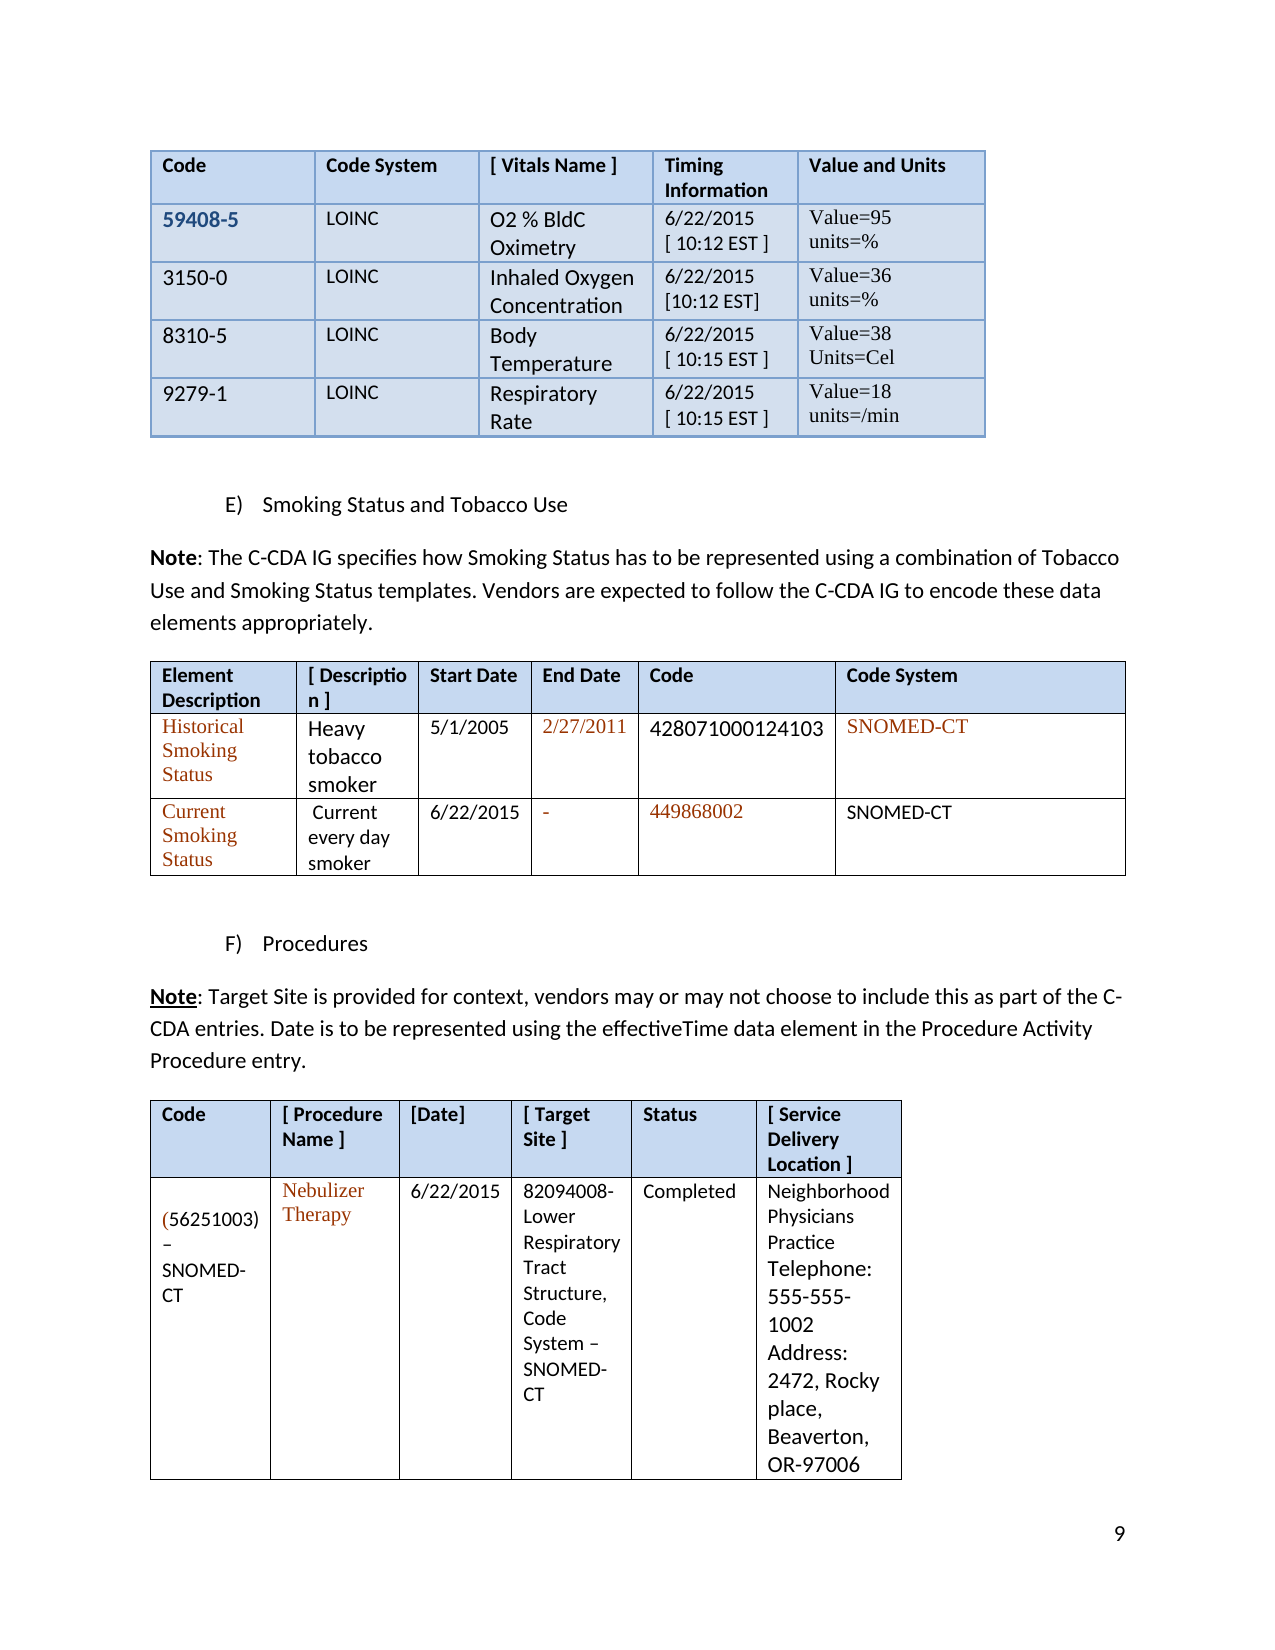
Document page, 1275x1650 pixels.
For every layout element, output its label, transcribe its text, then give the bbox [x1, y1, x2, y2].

table_header Code [151, 1101, 270, 1177]
table_header Element Description [151, 662, 296, 713]
table_cell 3150-0 [152, 263, 314, 319]
table_cell 59408-5 [152, 205, 314, 261]
table_cell Historical Smoking Status [151, 714, 296, 798]
table_cell Current every day smoker [297, 799, 418, 875]
table_cell 6/22/2015 [ 10:15 EST ] [654, 379, 797, 435]
table_cell 6/22/2015 [10:12 EST] [654, 263, 797, 319]
table_header Code System [316, 152, 478, 203]
table_cell Value=38 Units=Cel [799, 321, 984, 377]
table_header Timing Information [654, 152, 797, 203]
table_header [ Vitals Name ] [480, 152, 652, 203]
table_cell LOINC [316, 205, 478, 261]
list Smoking Status and Tobacco Use [225, 491, 1125, 518]
table_header Value and Units [799, 152, 984, 203]
text Note: Target Site is provided for context, vendors may or may not choose to include this as part of the C-CDA entries. Date is to be represented using the effectiveTime data element in the Procedure Activity Procedure entry. [150, 982, 1125, 1075]
table_cell Neighborhood Physicians Practice Telephone: 555-555-1002 Address: 2472, Rocky place, Beaverton, OR-97006 [757, 1178, 901, 1478]
table_cell Value=18 units=/min [799, 379, 984, 435]
table_cell 82094008-Lower Respiratory Tract Structure, Code System – SNOMED-CT [512, 1178, 631, 1478]
table_cell 8310-5 [152, 321, 314, 377]
table_cell - [532, 799, 638, 875]
table_cell 2/27/2011 [532, 714, 638, 798]
table_cell 9279-1 [152, 379, 314, 435]
table_header Code System [836, 662, 1125, 713]
table_header Code [639, 662, 835, 713]
table_cell LOINC [316, 263, 478, 319]
table_header [ Procedure Name ] [271, 1101, 399, 1177]
table_cell 6/22/2015 [ 10:12 EST ] [654, 205, 797, 261]
table_cell LOINC [316, 321, 478, 377]
table_cell Body Temperature [480, 321, 652, 377]
table_header Start Date [419, 662, 531, 713]
table_cell O2 % BldC Oximetry [480, 205, 652, 261]
table_cell Current Smoking Status [151, 799, 296, 875]
list Procedures [225, 929, 1125, 957]
table_header [ Service Delivery Location ] [757, 1101, 901, 1177]
table_cell Value=95 units=% [799, 205, 984, 261]
table_cell Nebulizer Therapy [271, 1178, 399, 1478]
table_cell (56251003) – SNOMED-CT [151, 1178, 270, 1478]
table_cell Completed [632, 1178, 756, 1478]
table_cell SNOMED-CT [836, 714, 1125, 798]
table_cell 428071000124103 [639, 714, 835, 798]
table_header [ Target Site ] [512, 1101, 631, 1177]
table_cell Inhaled Oxygen Concentration [480, 263, 652, 319]
table_header [ Description ] [297, 662, 418, 713]
table_cell 6/22/2015 [ 10:15 EST ] [654, 321, 797, 377]
text Note: The C-CDA IG specifies how Smoking Status has to be represented using a combination of Tobacco Use and Smoking Status templates. Vendors are expected to follow the C-CDA IG to encode these data elements appropriately. [150, 543, 1125, 636]
table_cell 6/22/2015 [400, 1178, 511, 1478]
table_cell 5/1/2005 [419, 714, 531, 798]
table_header End Date [532, 662, 638, 713]
table_cell Value=36 units=% [799, 263, 984, 319]
table_cell SNOMED-CT [836, 799, 1125, 875]
table_cell Heavy tobacco smoker [297, 714, 418, 798]
table_header Status [632, 1101, 756, 1177]
table_cell Respiratory Rate [480, 379, 652, 435]
table_header Code [152, 152, 314, 203]
table_header [Date] [400, 1101, 511, 1177]
table_cell 449868002 [639, 799, 835, 875]
table_cell 6/22/2015 [419, 799, 531, 875]
table_cell LOINC [316, 379, 478, 435]
